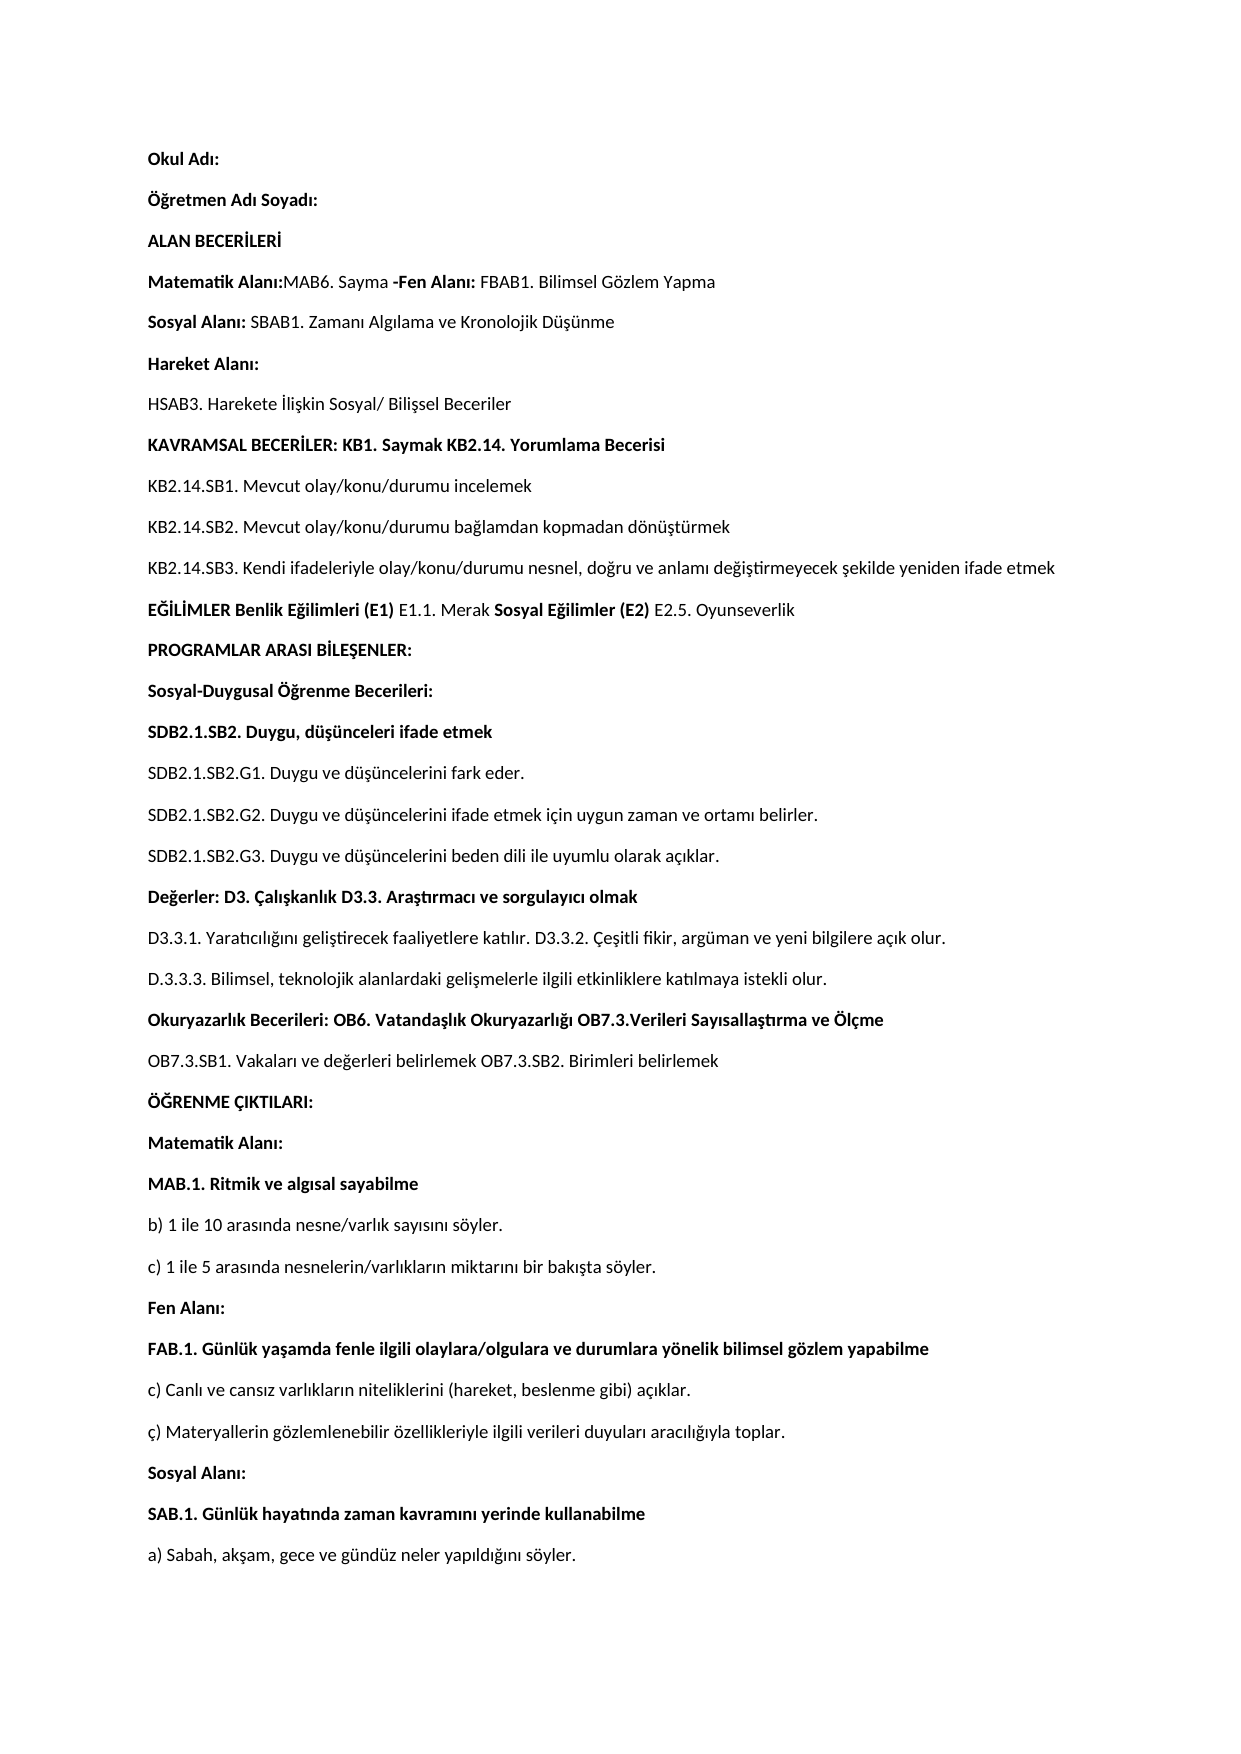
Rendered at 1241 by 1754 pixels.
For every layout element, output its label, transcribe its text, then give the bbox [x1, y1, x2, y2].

text ç) Materyallerin gözlemlenebilir özellikleriyle ilgili verileri duyuları aracılığıyla toplar. [148, 1420, 1093, 1443]
text Okuryazarlık Becerileri: OB6. Vatandaşlık Okuryazarlığı OB7.3.Verileri Sayısallaştırma ve Ölçme [148, 1008, 1093, 1031]
text SDB2.1.SB2.G2. Duygu ve düşüncelerini ifade etmek için uygun zaman ve ortamı belirler. [148, 803, 1093, 826]
text Matematik Alanı:MAB6. Sayma -Fen Alanı: FBAB1. Bilimsel Gözlem Yapma [148, 270, 1093, 293]
text MAB.1. Ritmik ve algısal sayabilme [148, 1172, 1093, 1195]
text Sosyal Alanı: [148, 1461, 1093, 1484]
text HSAB3. Harekete İlişkin Sosyal/ Bilişsel Beceriler [148, 393, 1093, 416]
text FAB.1. Günlük yaşamda fenle ilgili olaylara/olgulara ve durumlara yönelik bilimsel gözlem yapabilme [148, 1337, 1093, 1360]
text Fen Alanı: [148, 1296, 1093, 1319]
text KB2.14.SB2. Mevcut olay/konu/durumu bağlamdan kopmadan dönüştürmek [148, 515, 1093, 538]
text b) 1 ile 10 arasında nesne/varlık sayısını söyler. [148, 1213, 1093, 1236]
text OB7.3.SB1. Vakaları ve değerleri belirlemek OB7.3.SB2. Birimleri belirlemek [148, 1049, 1093, 1072]
text SDB2.1.SB2. Duygu, düşünceleri ifade etmek [148, 720, 1093, 743]
text Sosyal-Duygusal Öğrenme Becerileri: [148, 679, 1093, 702]
text c) Canlı ve cansız varlıkların niteliklerini (hareket, beslenme gibi) açıklar. [148, 1378, 1093, 1401]
text PROGRAMLAR ARASI BİLEŞENLER: [148, 639, 1093, 662]
text SDB2.1.SB2.G1. Duygu ve düşüncelerini fark eder. [148, 761, 1093, 784]
text Sosyal Alanı: SBAB1. Zamanı Algılama ve Kronolojik Düşünme [148, 311, 1093, 334]
text Okul Adı: [148, 148, 1093, 171]
text KAVRAMSAL BECERİLER: KB1. Saymak KB2.14. Yorumlama Becerisi [148, 433, 1093, 456]
text SAB.1. Günlük hayatında zaman kavramını yerinde kullanabilme [148, 1502, 1093, 1525]
text D.3.3.3. Bilimsel, teknolojik alanlardaki gelişmelerle ilgili etkinliklere katılmaya istekli olur. [148, 967, 1093, 990]
text EĞİLİMLER Benlik Eğilimleri (E1) E1.1. Merak Sosyal Eğilimler (E2) E2.5. Oyunseverlik [148, 598, 1093, 621]
text Hareket Alanı: [148, 352, 1093, 374]
text Öğretmen Adı Soyadı: [148, 188, 1093, 211]
text KB2.14.SB1. Mevcut olay/konu/durumu incelemek [148, 474, 1093, 497]
text ÖĞRENME ÇIKTILARI: [148, 1090, 1093, 1113]
text a) Sabah, akşam, gece ve gündüz neler yapıldığını söyler. [148, 1543, 1093, 1566]
text Matematik Alanı: [148, 1131, 1093, 1154]
text Değerler: D3. Çalışkanlık D3.3. Araştırmacı ve sorgulayıcı olmak [148, 886, 1093, 908]
text D3.3.1. Yaratıcılığını geliştirecek faaliyetlere katılır. D3.3.2. Çeşitli fikir, argüman ve yeni bilgilere açık olur. [148, 926, 1093, 949]
text c) 1 ile 5 arasında nesnelerin/varlıkların miktarını bir bakışta söyler. [148, 1255, 1093, 1278]
text KB2.14.SB3. Kendi ifadeleriyle olay/konu/durumu nesnel, doğru ve anlamı değiştirmeyecek şekilde yeniden ifade etmek [148, 556, 1093, 579]
text ALAN BECERİLERİ [148, 229, 1093, 252]
text SDB2.1.SB2.G3. Duygu ve düşüncelerini beden dili ile uyumlu olarak açıklar. [148, 844, 1093, 867]
